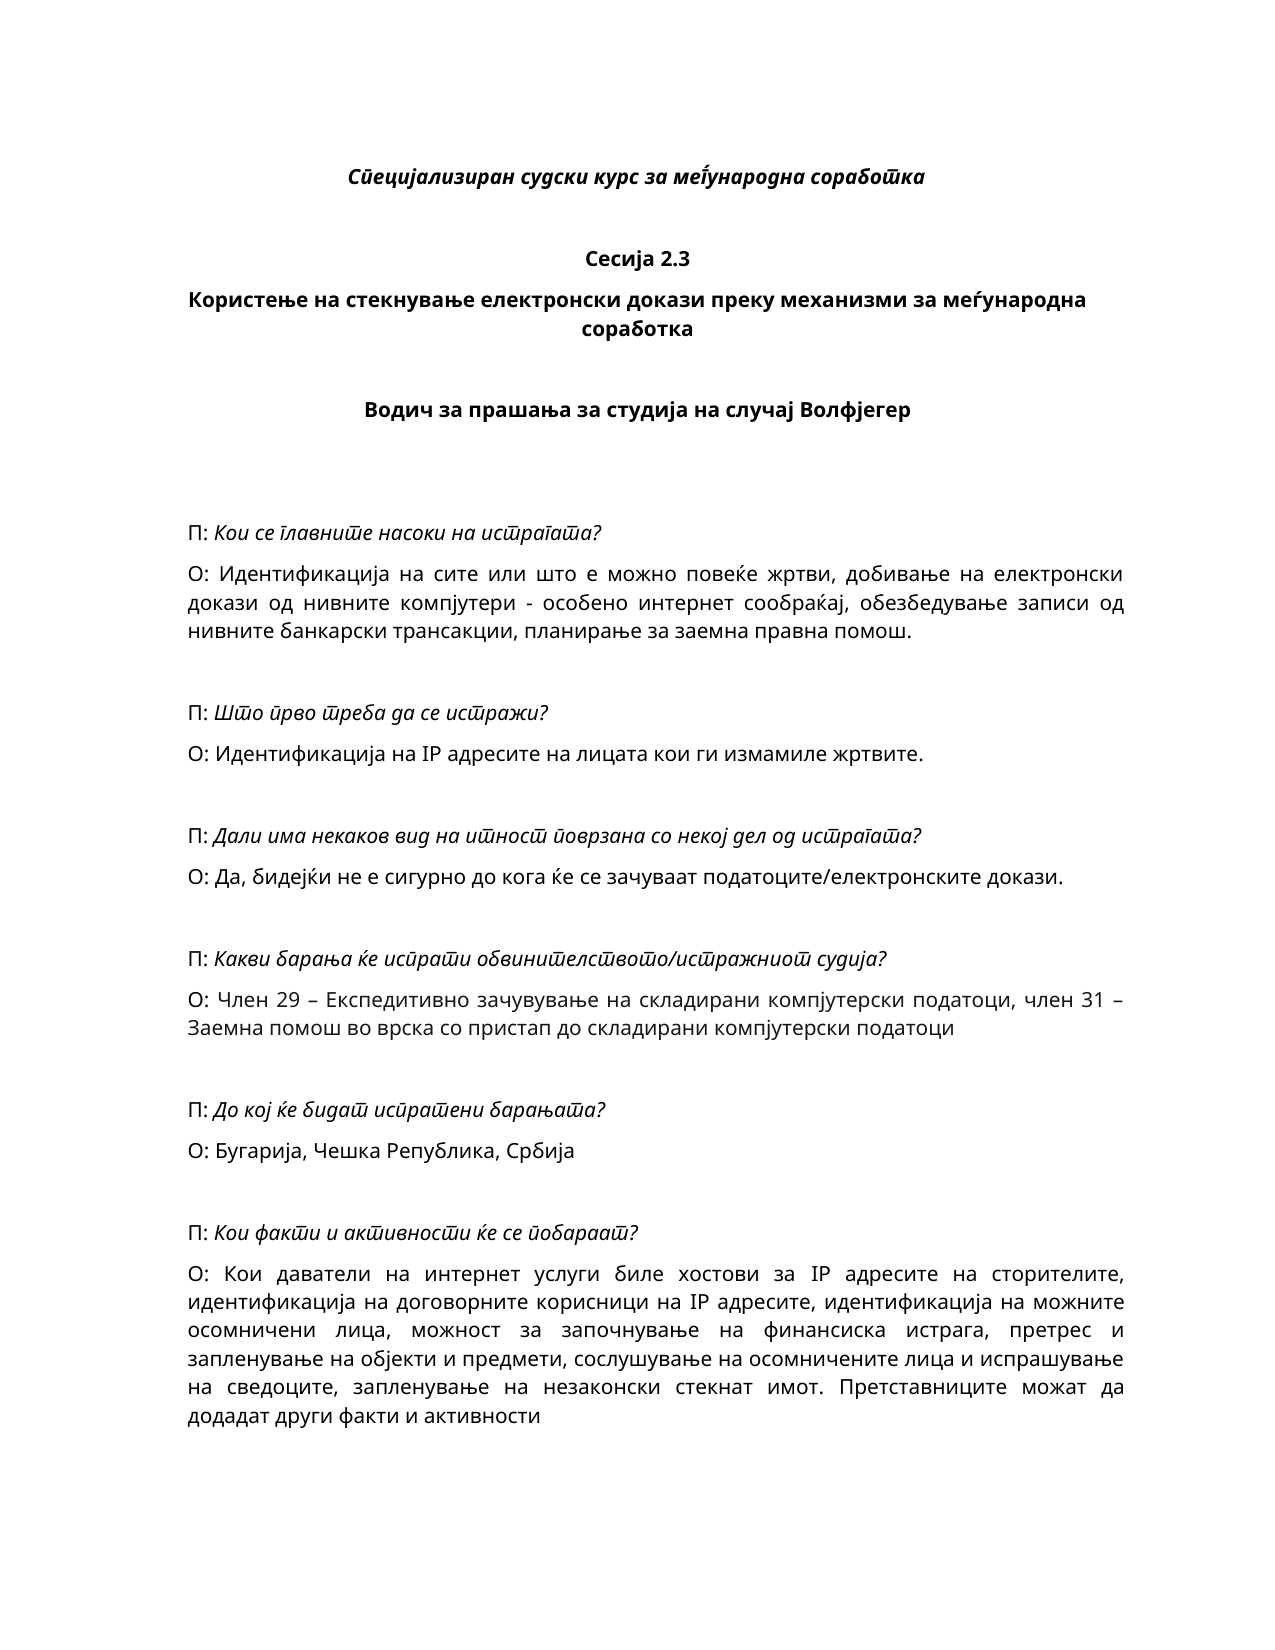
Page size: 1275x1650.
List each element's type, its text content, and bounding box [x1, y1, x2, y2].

text О: Бугарија, Чешка Република, Србија [187, 1136, 1125, 1164]
text О: Идентификација на IP адресите на лицата кои ги измамиле жртвите. [187, 739, 1125, 767]
text О: Член 29 – Експедитивно зачувување на складирани компјутерски податоци, член 31 – Заемна помош во врска со пристап до складирани компјутерски податоци [187, 985, 1125, 1042]
text П: Дали има некаков вид на итност поврзана со некој дел од истрагата? [187, 821, 1125, 849]
text О: Кои даватели на интернет услуги биле хостови за IP адресите на сторителите, идентификација на договорните корисници на IP адресите, идентификација на можните осомничени лица, можност за започнување на финансиска истрага, претрес и запленување на објекти и предмети, сослушување на осомничените лица и испрашување на сведоците, запленување на незаконски стекнат имот. Претставниците можат да додадат други факти и активности [187, 1259, 1125, 1429]
text Сесија 2.3 [150, 244, 1125, 273]
text О: Идентификација на сите или што е можно повеќе жртви, добивање на електронски докази од нивните компјутери - особено интернет сообраќај, обезбедување записи од нивните банкарски трансакции, планирање за заемна правна помош. [187, 559, 1125, 645]
text П: Какви барања ќе испрати обвинителството/истражниот судија? [187, 944, 1125, 972]
text Користење на стекнување електронски докази преку механизми за меѓународна соработка [150, 285, 1125, 342]
text Водич за прашања за студија на случај Волфјегер [150, 396, 1125, 424]
text Специјализиран судски курс за меѓународна соработка [150, 162, 1125, 191]
text П: Кои се главните насоки на истрагата? [187, 518, 1125, 547]
text П: Кои факти и активности ќе се побараат? [187, 1218, 1125, 1246]
text П: Што прво треба да се истражи? [187, 698, 1125, 727]
text П: До кој ќе бидат испратени барањата? [187, 1095, 1125, 1123]
text О: Да, бидејќи не е сигурно до кога ќе се зачуваат податоците/електронските докази. [187, 862, 1125, 890]
